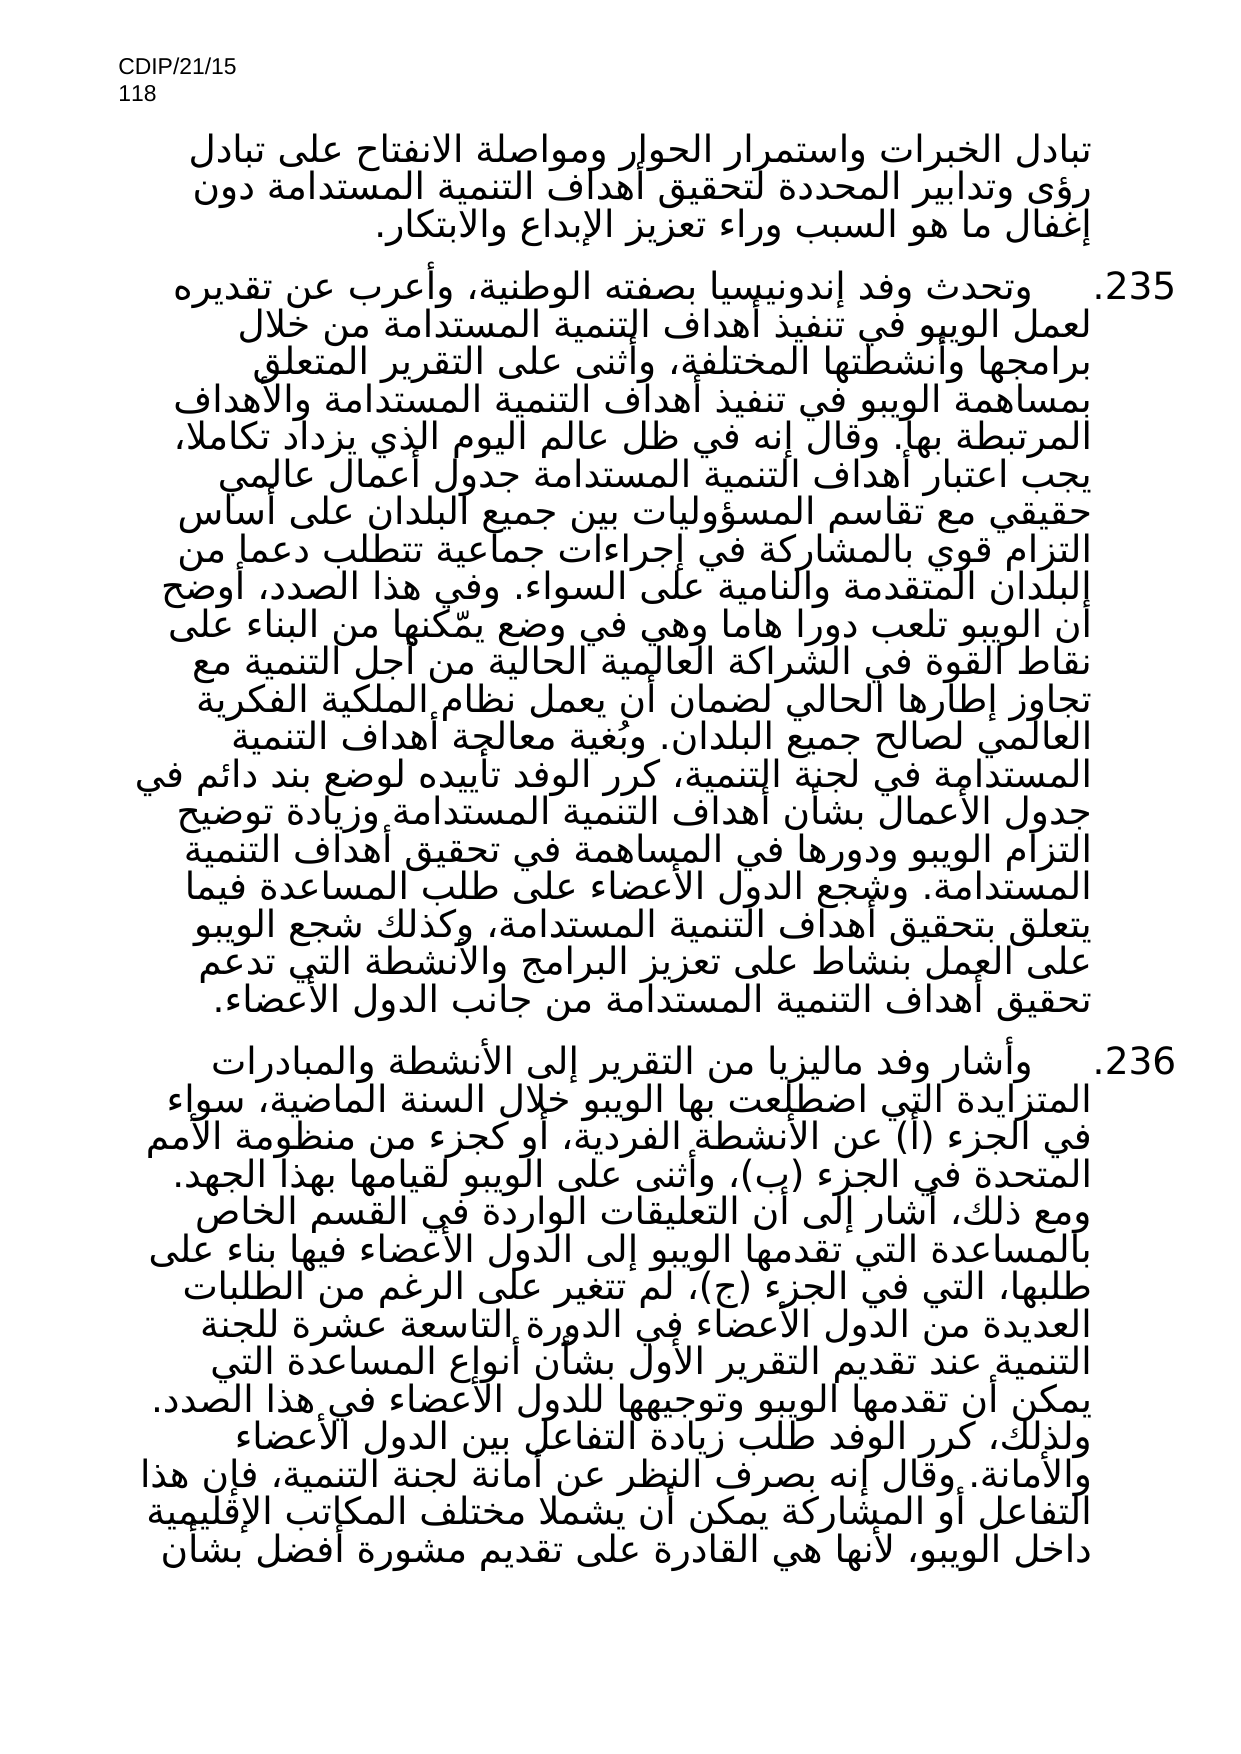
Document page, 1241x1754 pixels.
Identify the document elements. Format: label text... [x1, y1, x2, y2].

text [118, 1045, 1092, 1570]
text وتحدث وفد إندونيسيا بصفته الوطنية، وأعرب عن تقديره لعمل الويبو في تنفيذ أهداف التنمية المستدامة من خلال برامجها وأنشطتها المختلفة، وأثنى على التقرير المتعلق بمساهمة الويبو في تنفيذ أهداف التنمية المستدامة والأهداف المرتبطة بها. وقال إنه في ظل عالم اليوم الذي يزداد تكاملا، يجب اعتبار أهداف التنمية المستدامة جدول أعمال عالمي حقيقي مع تقاسم المسؤوليات بين جميع البلدان على أساس التزام قوي بالمشاركة في إجراءات جماعية تتطلب دعما من البلدان المتقدمة والنامية على السواء. وفي هذا الصدد، أوضح أن الويبو تلعب دورا هاما وهي في وضع يمّكنها من البناء على نقاط القوة في الشراكة العالمية الحالية من أجل التنمية مع تجاوز إطارها الحالي لضمان أن يعمل نظام الملكية الفكرية العالمي لصالح جميع البلدان. وبُغية معالجة أهداف التنمية المستدامة في لجنة التنمية، كرر الوفد تأييده لوضع بند دائم في جدول الأعمال بشأن أهداف التنمية المستدامة وزيادة توضيح التزام الويبو ودورها في المساهمة في تحقيق أهداف التنمية المستدامة. وشجع الدول الأعضاء على طلب المساعدة فيما يتعلق بتحقيق أهداف التنمية المستدامة، وكذلك شجع الويبو على العمل بنشاط على تعزيز البرامج والأنشطة التي تدعم تحقيق أهداف التنمية المستدامة من جانب الدول الأعضاء. [118, 270, 1092, 1020]
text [118, 132, 1092, 245]
